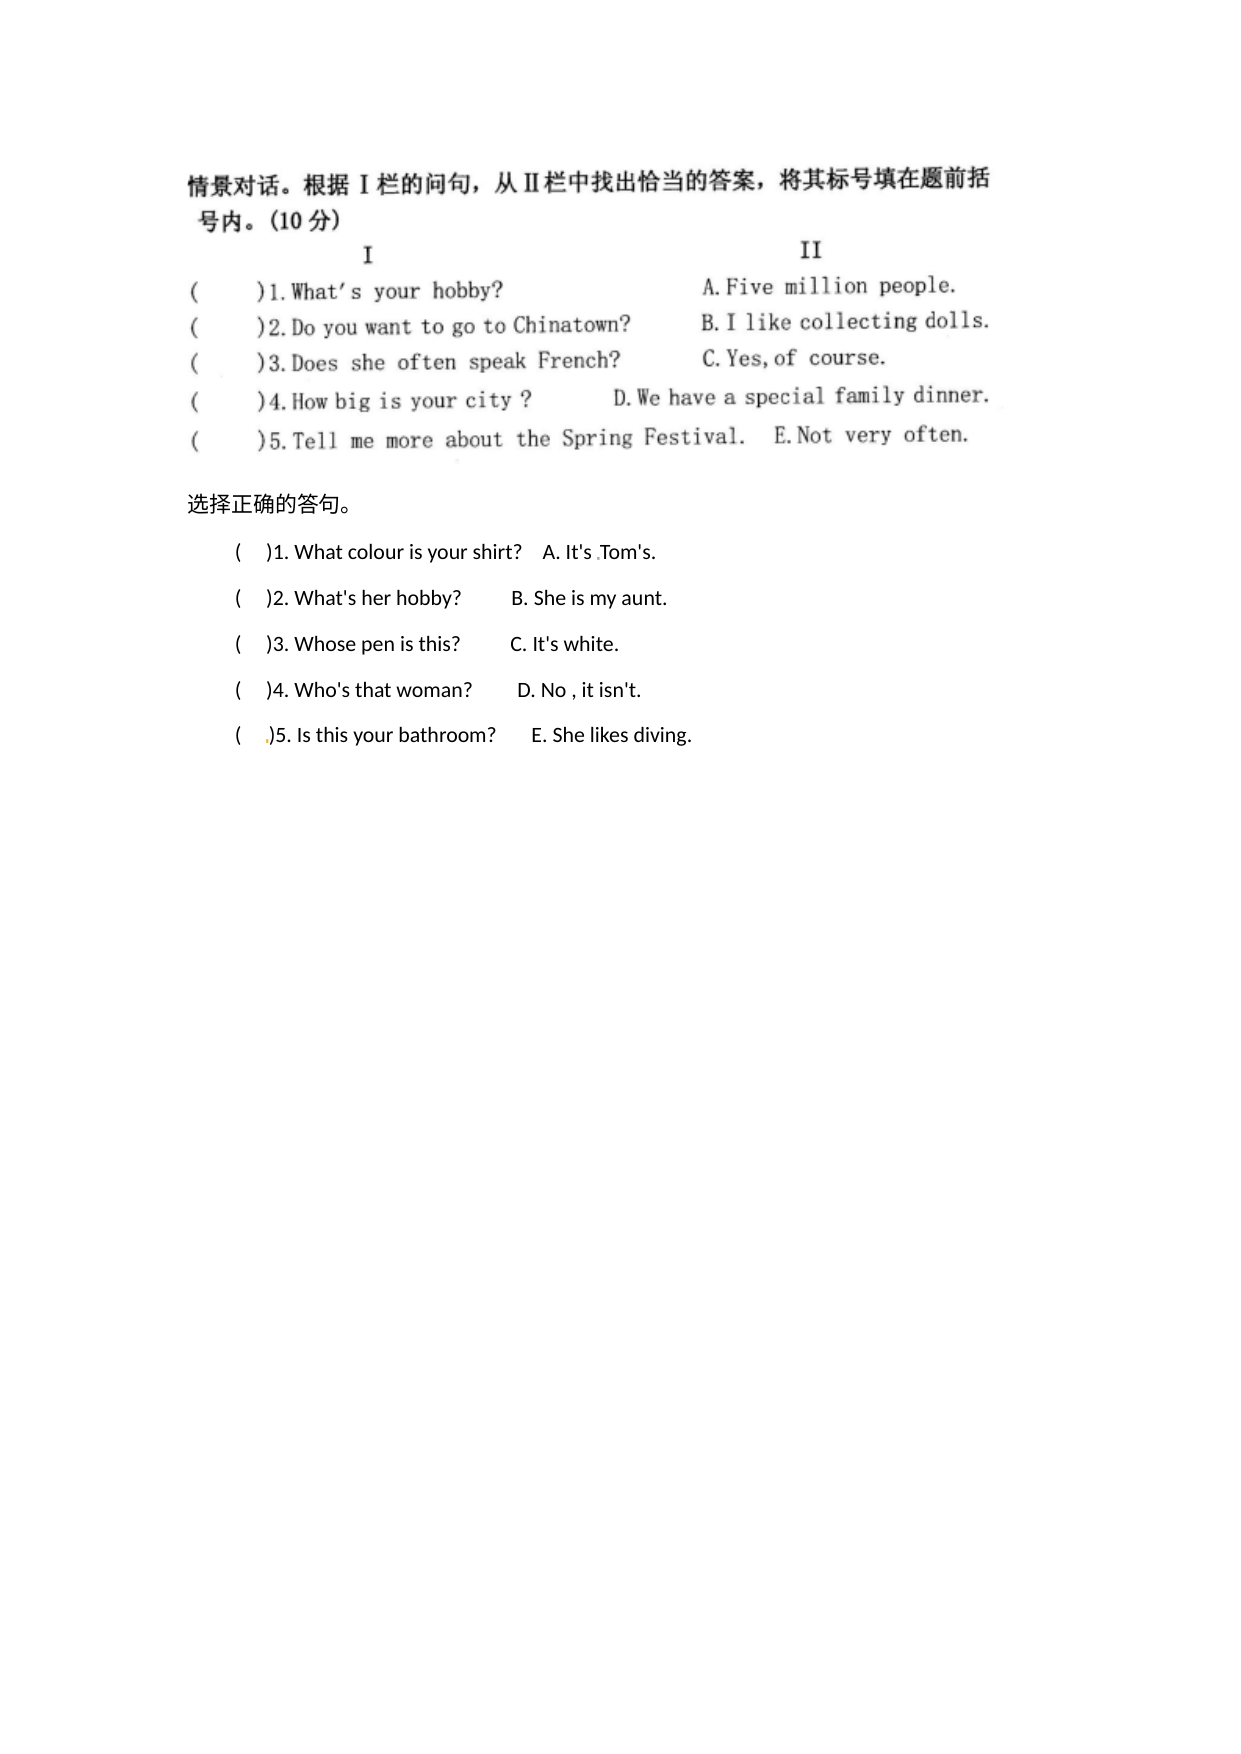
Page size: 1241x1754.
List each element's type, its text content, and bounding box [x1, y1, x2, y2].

text 选择正确的答句。 [187, 487, 1053, 519]
text ( )4. Who's that woman? D. No , it isn't. [187, 673, 1053, 705]
picture [187, 162, 1021, 464]
text ( )2. What's her hobby? B. She is my aunt. [187, 581, 1053, 614]
text ( )3. Whose pen is this? C. It's white. [187, 627, 1053, 659]
text ( )1. What colour is your shirt? A. It's Tom's. [187, 535, 1053, 568]
text ( )5. Is this your bathroom? E. She likes diving. [187, 719, 1053, 751]
